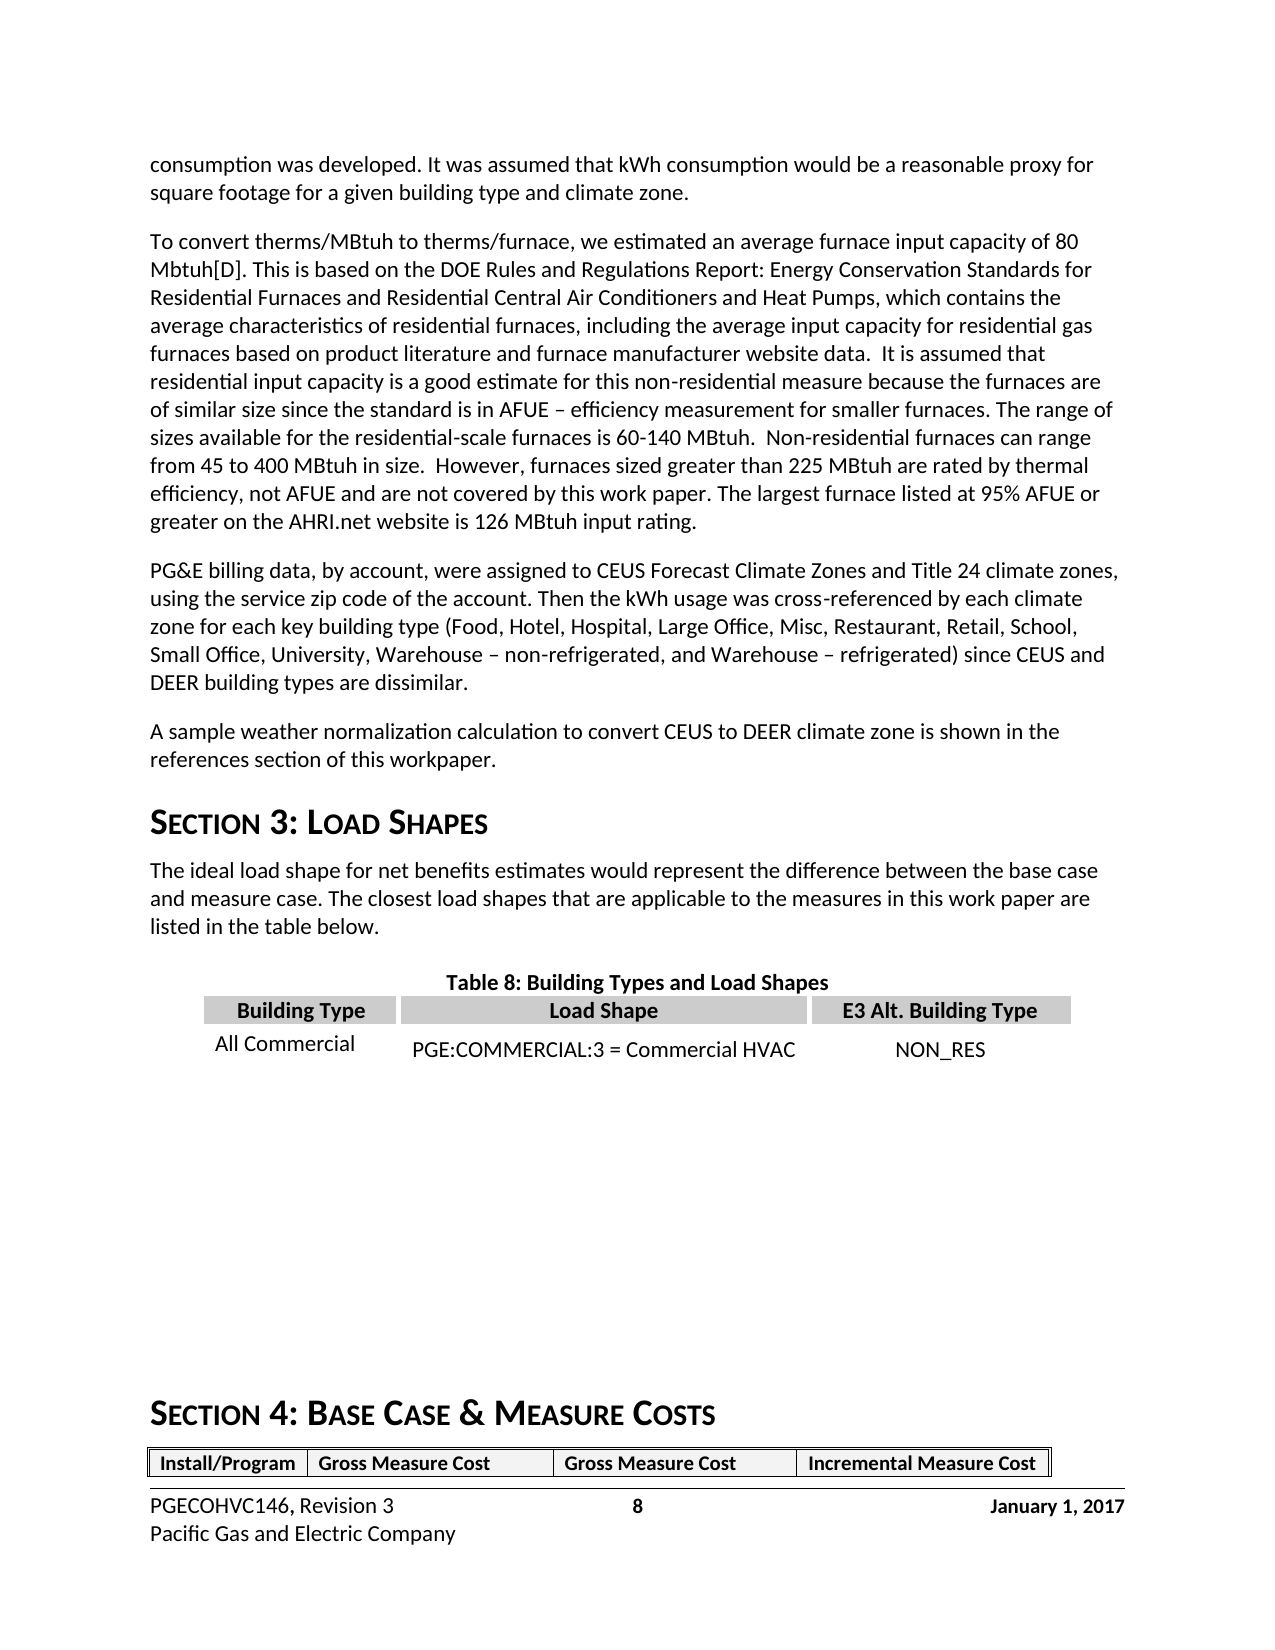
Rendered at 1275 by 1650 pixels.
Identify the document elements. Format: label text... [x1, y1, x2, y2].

table_cell NON_RES [812, 1029, 1071, 1069]
subtitle Section 4: Base Case & Measure Costs [150, 1389, 1125, 1435]
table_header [797, 1450, 1048, 1476]
table_header E3 Alt. Building Type [812, 996, 1071, 1024]
text PG&E billing data, by account, were assigned to CEUS Forecast Climate Zones and Title 24 climate zones, using the service zip code of the account. Then the kWh usage was cross-referenced by each climate zone for each key building type (Food, Hotel, Hospital, Large Office, Misc, Restaurant, Retail, School, Small Office, University, Warehouse – non-refrigerated, and Warehouse – refrigerated) since CEUS and DEER building types are dissimilar. [150, 556, 1125, 696]
text To convert therms/MBtuh to therms/furnace, we estimated an average furnace input capacity of 80 Mbtuh[D]. This is based on the DOE Rules and Regulations Report: Energy Conservation Standards for Residential Furnaces and Residential Central Air Conditioners and Heat Pumps, which contains the average characteristics of residential furnaces, including the average input capacity for residential gas furnaces based on product literature and furnace manufacturer website data. It is assumed that residential input capacity is a good estimate for this non-residential measure because the furnaces are of similar size since the standard is in AFUE – efficiency measurement for smaller furnaces. The range of sizes available for the residential-scale furnaces is 60-140 MBtuh. Non-residential furnaces can range from 45 to 400 MBtuh in size. However, furnaces sized greater than 225 MBtuh are rated by thermal efficiency, not AFUE and are not covered by this work paper. The largest furnace listed at 95% AFUE or greater on the AHRI.net website is 126 MBtuh input rating. [150, 227, 1125, 535]
table_cell PGE:COMMERCIAL:3 = Commercial HVAC [401, 1029, 807, 1069]
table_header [308, 1450, 553, 1476]
table_header Load Shape [401, 996, 807, 1024]
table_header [554, 1450, 796, 1476]
subtitle Section 3: Load Shapes [150, 798, 1125, 844]
text A sample weather normalization calculation to convert CEUS to DEER climate zone is shown in the references section of this workpaper. [150, 717, 1125, 773]
text Table 8: Building Types and Load Shapes [150, 968, 1125, 996]
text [150, 150, 1125, 206]
table_header Building Type [204, 996, 396, 1024]
table_cell All Commercial [204, 1029, 396, 1069]
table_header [150, 1450, 307, 1476]
text The ideal load shape for net benefits estimates would represent the difference between the base case and measure case. The closest load shapes that are applicable to the measures in this work paper are listed in the table below. [150, 856, 1125, 940]
